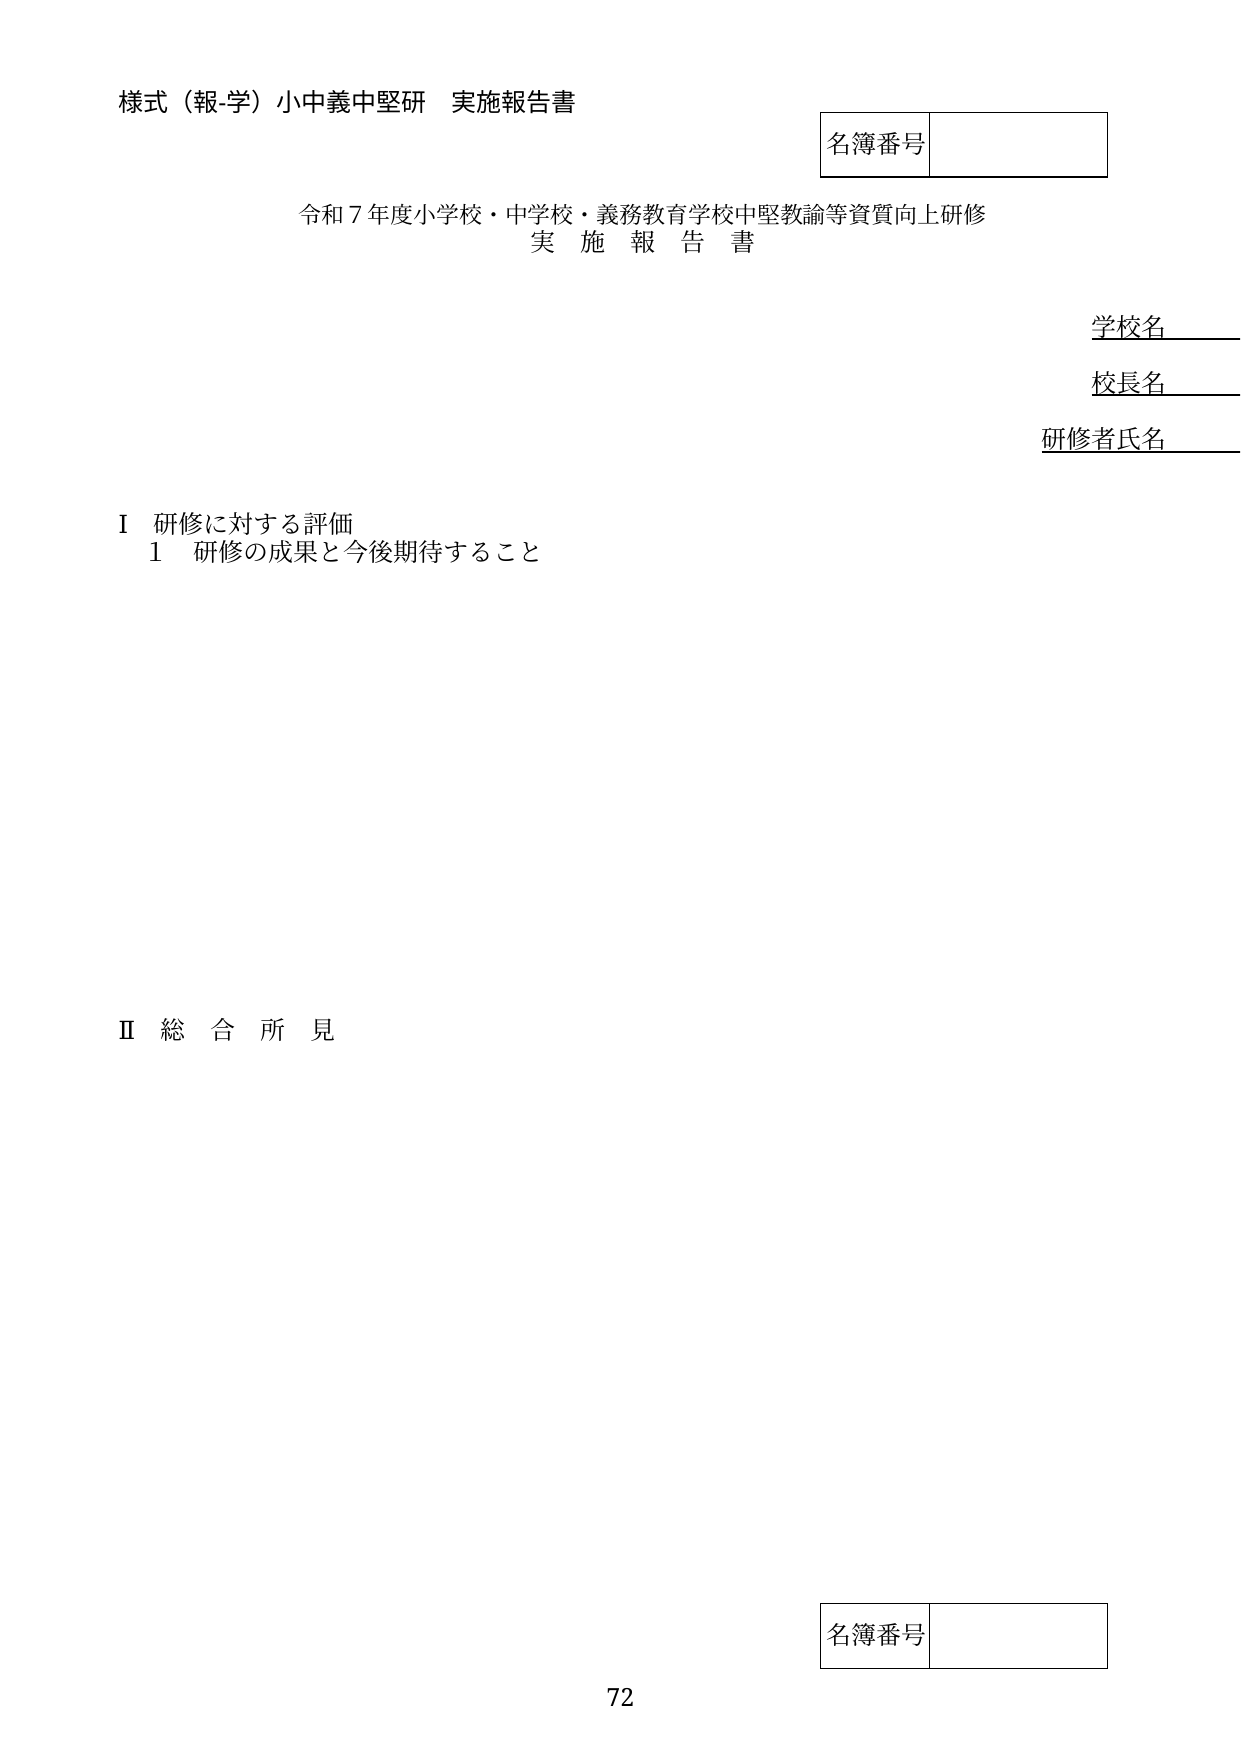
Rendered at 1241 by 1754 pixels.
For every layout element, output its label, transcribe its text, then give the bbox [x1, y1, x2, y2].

text 学校名 [118, 314, 1166, 342]
text Ⅰ 研修に対する評価 [118, 511, 1166, 539]
text １ 研修の成果と今後期待すること [118, 539, 1166, 567]
table_header [930, 113, 1107, 176]
text 研修者氏名 [118, 426, 1166, 454]
text 令和７年度小学校・中学校・義務教育学校中堅教諭等資質向上研修 [118, 201, 1166, 229]
text 様式（報-学）小中義中堅研 実施報告書 [118, 89, 1166, 117]
table_header [930, 1604, 1107, 1668]
table_header 名簿番号 [821, 1604, 929, 1668]
table_header 名簿番号 [821, 113, 929, 176]
text 実 施 報 告 書 [118, 229, 1166, 257]
text 校長名 [118, 370, 1166, 398]
text Ⅱ 総 合 所 見 [118, 1017, 1166, 1045]
